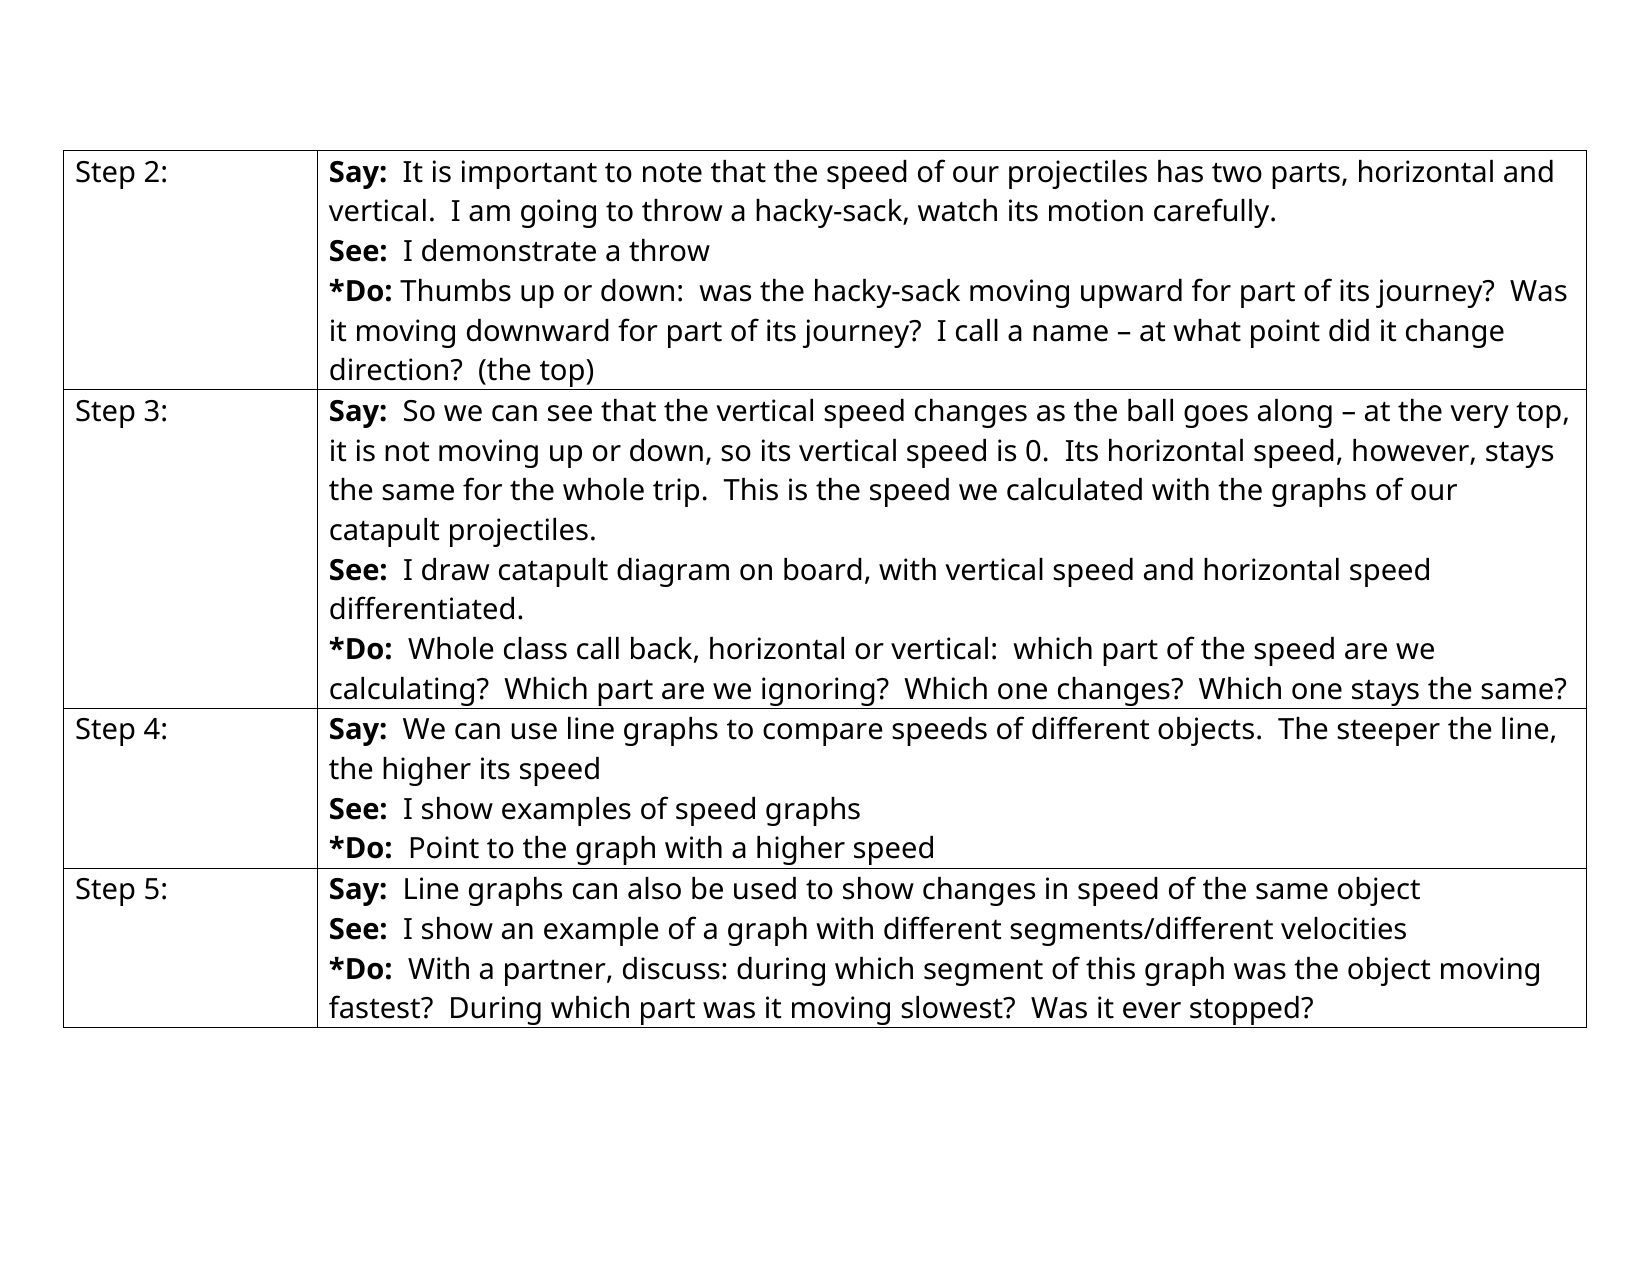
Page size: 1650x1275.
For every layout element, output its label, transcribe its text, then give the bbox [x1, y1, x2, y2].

table_cell Step 3: [64, 390, 317, 708]
table_cell Step 5: [64, 869, 317, 1027]
table_cell Step 2: [64, 151, 317, 389]
table_cell Say: Line graphs can also be used to show changes in speed of the same object See: I show an example of a graph with different segments/different velocities *Do: With a partner, discuss: during which segment of this graph was the object moving fastest? During which part was it moving slowest? Was it ever stopped? [318, 869, 1586, 1027]
table_cell Step 4: [64, 709, 317, 867]
table_cell Say: We can use line graphs to compare speeds of different objects. The steeper the line, the higher its speed See: I show examples of speed graphs *Do: Point to the graph with a higher speed [318, 709, 1586, 867]
table_cell Say: It is important to note that the speed of our projectiles has two parts, horizontal and vertical. I am going to throw a hacky-sack, watch its motion carefully. See: I demonstrate a throw *Do: Thumbs up or down: was the hacky-sack moving upward for part of its journey? Was it moving downward for part of its journey? I call a name – at what point did it change direction? (the top) [318, 151, 1586, 389]
table_cell Say: So we can see that the vertical speed changes as the ball goes along – at the very top, it is not moving up or down, so its vertical speed is 0. Its horizontal speed, however, stays the same for the whole trip. This is the speed we calculated with the graphs of our catapult projectiles. See: I draw catapult diagram on board, with vertical speed and horizontal speed differentiated. *Do: Whole class call back, horizontal or vertical: which part of the speed are we calculating? Which part are we ignoring? Which one changes? Which one stays the same? [318, 390, 1586, 708]
